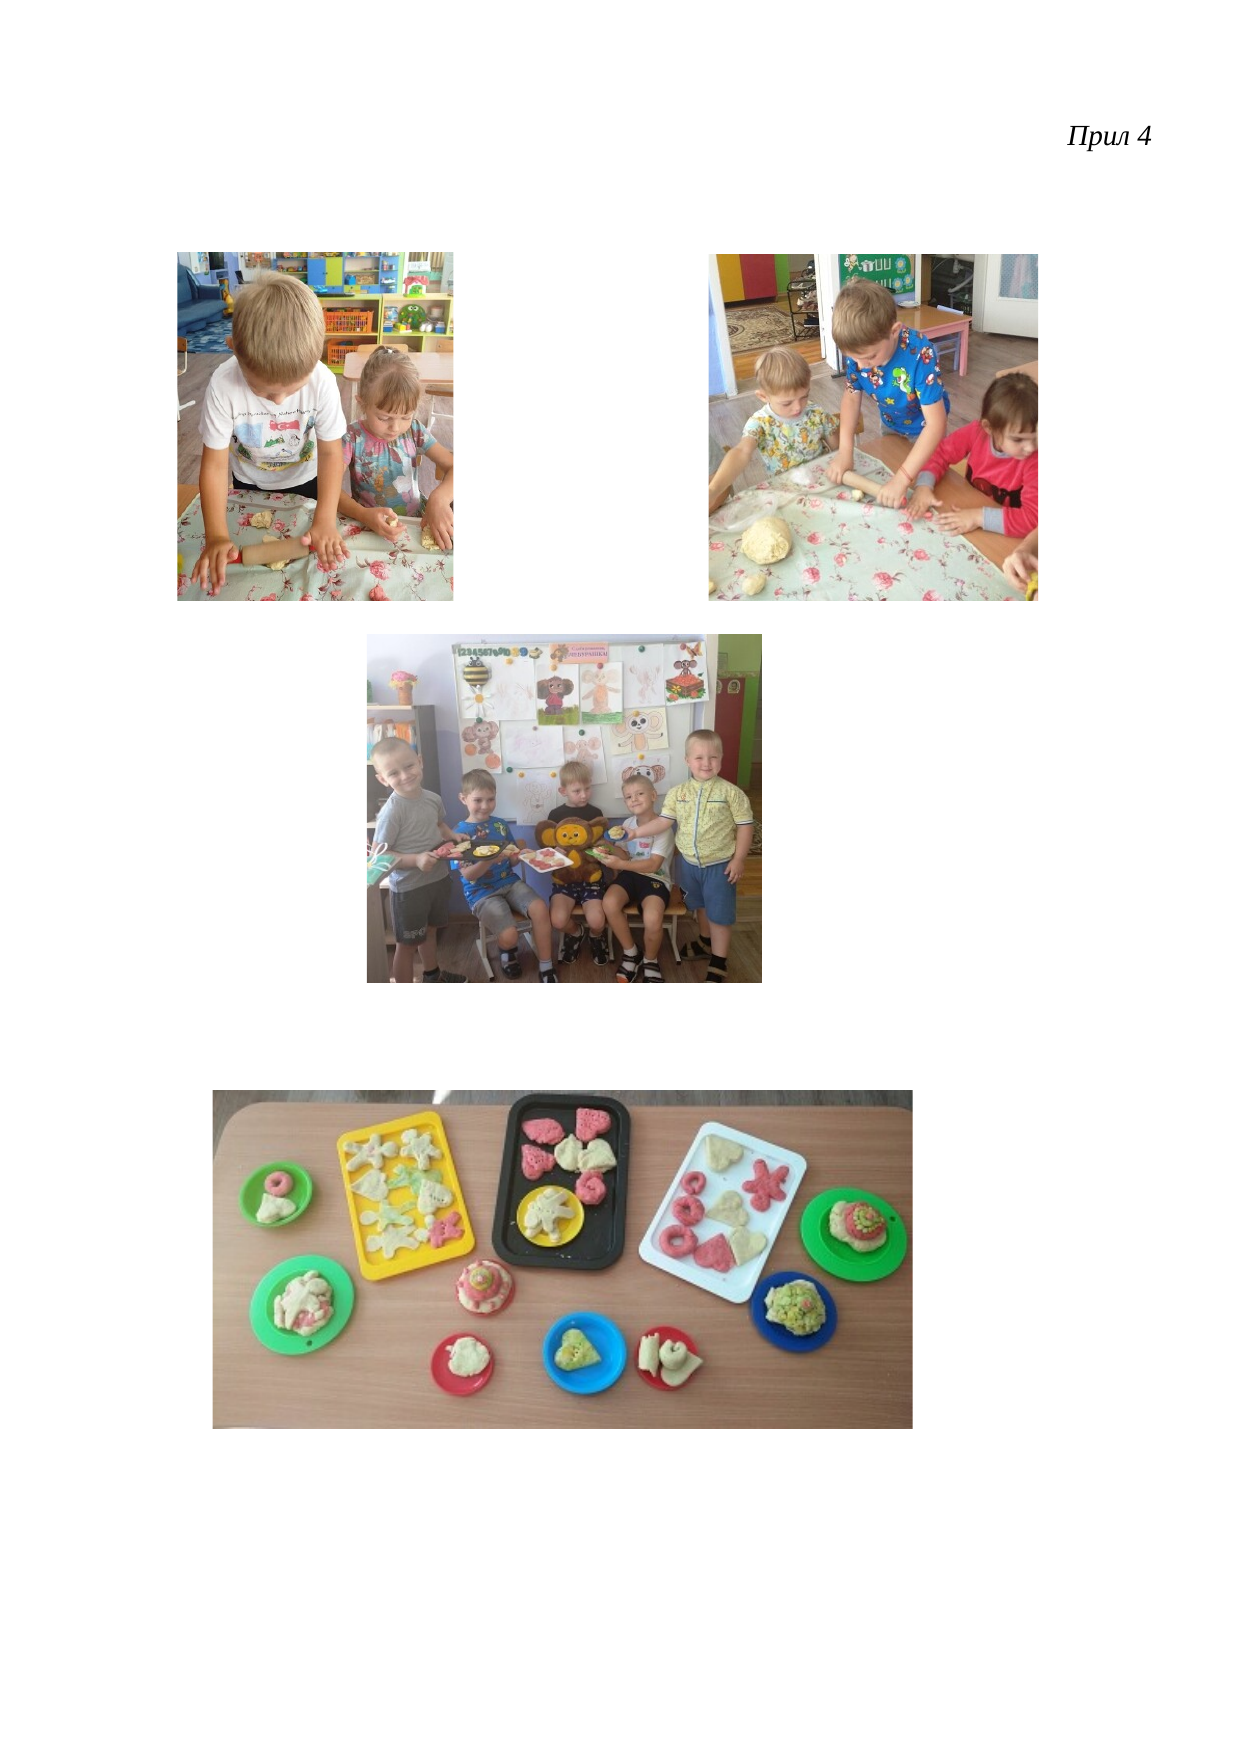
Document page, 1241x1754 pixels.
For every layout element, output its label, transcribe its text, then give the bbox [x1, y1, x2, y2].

picture [708, 254, 1039, 601]
picture [366, 634, 762, 983]
picture [177, 252, 454, 601]
text Прил 4 [177, 118, 1152, 152]
picture [212, 1090, 913, 1429]
